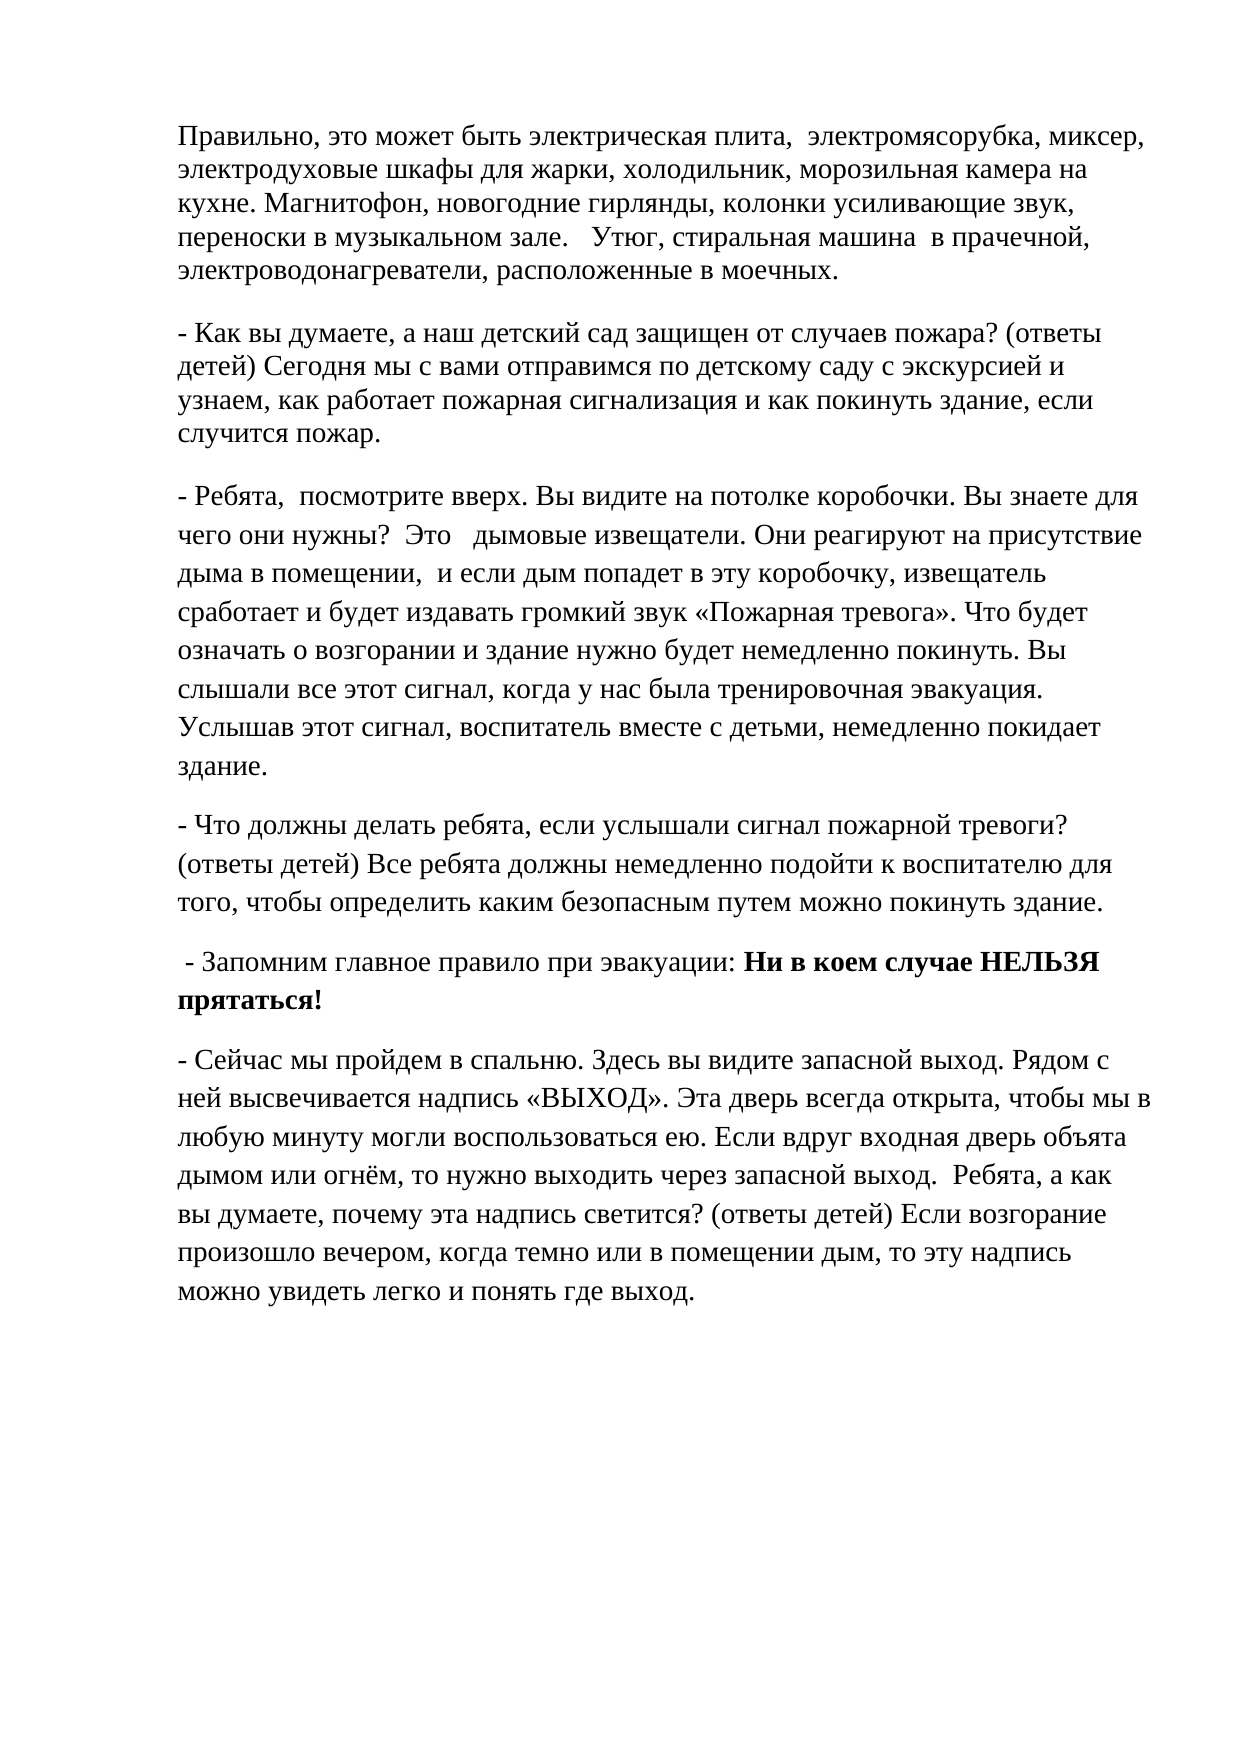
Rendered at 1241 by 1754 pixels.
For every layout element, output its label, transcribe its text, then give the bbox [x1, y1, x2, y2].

text - Что должны делать ребята, если услышали сигнал пожарной тревоги? (ответы детей) Все ребята должны немедленно подойти к воспитателю для того, чтобы определить каким безопасным путем можно покинуть здание. [177, 807, 1152, 918]
text - Сейчас мы пройдем в спальню. Здесь вы видите запасной выход. Рядом с ней высвечивается надпись «ВЫХОД». Эта дверь всегда открыта, чтобы мы в любую минуту могли воспользоваться ею. Если вдруг входная дверь объята дымом или огнём, то нужно выходить через запасной выход. Ребята, а как вы думаете, почему эта надпись светится? (ответы детей) Если возгорание произошло вечером, когда темно или в помещении дым, то эту надпись можно увидеть легко и понять где выход. [177, 1042, 1152, 1307]
text Правильно, это может быть электрическая плита, электромясорубка, миксер, электродуховые шкафы для жарки, холодильник, морозильная камера на кухне. Магнитофон, новогодние гирлянды, колонки усиливающие звук, переноски в музыкальном зале. Утюг, стиральная машина в прачечной, электроводонагреватели, расположенные в моечных. [177, 118, 1152, 286]
text - Как вы думаете, а наш детский сад защищен от случаев пожара? (ответы детей) Сегодня мы с вами отправимся по детскому саду с экскурсией и узнаем, как работает пожарная сигнализация и как покинуть здание, если случится пожар. [177, 315, 1152, 449]
text - Ребята, посмотрите вверх. Вы видите на потолке коробочки. Вы знаете для чего они нужны? Это дымовые извещатели. Они реагируют на присутствие дыма в помещении, и если дым попадет в эту коробочку, извещатель сработает и будет издавать громкий звук «Пожарная тревога». Что будет означать о возгорании и здание нужно будет немедленно покинуть. Вы слышали все этот сигнал, когда у нас была тренировочная эвакуация. Услышав этот сигнал, воспитатель вместе с детьми, немедленно покидает здание. [177, 478, 1152, 782]
text - Запомним главное правило при эвакуации: Ни в коем случае НЕЛЬЗЯ прятаться! [177, 944, 1152, 1016]
